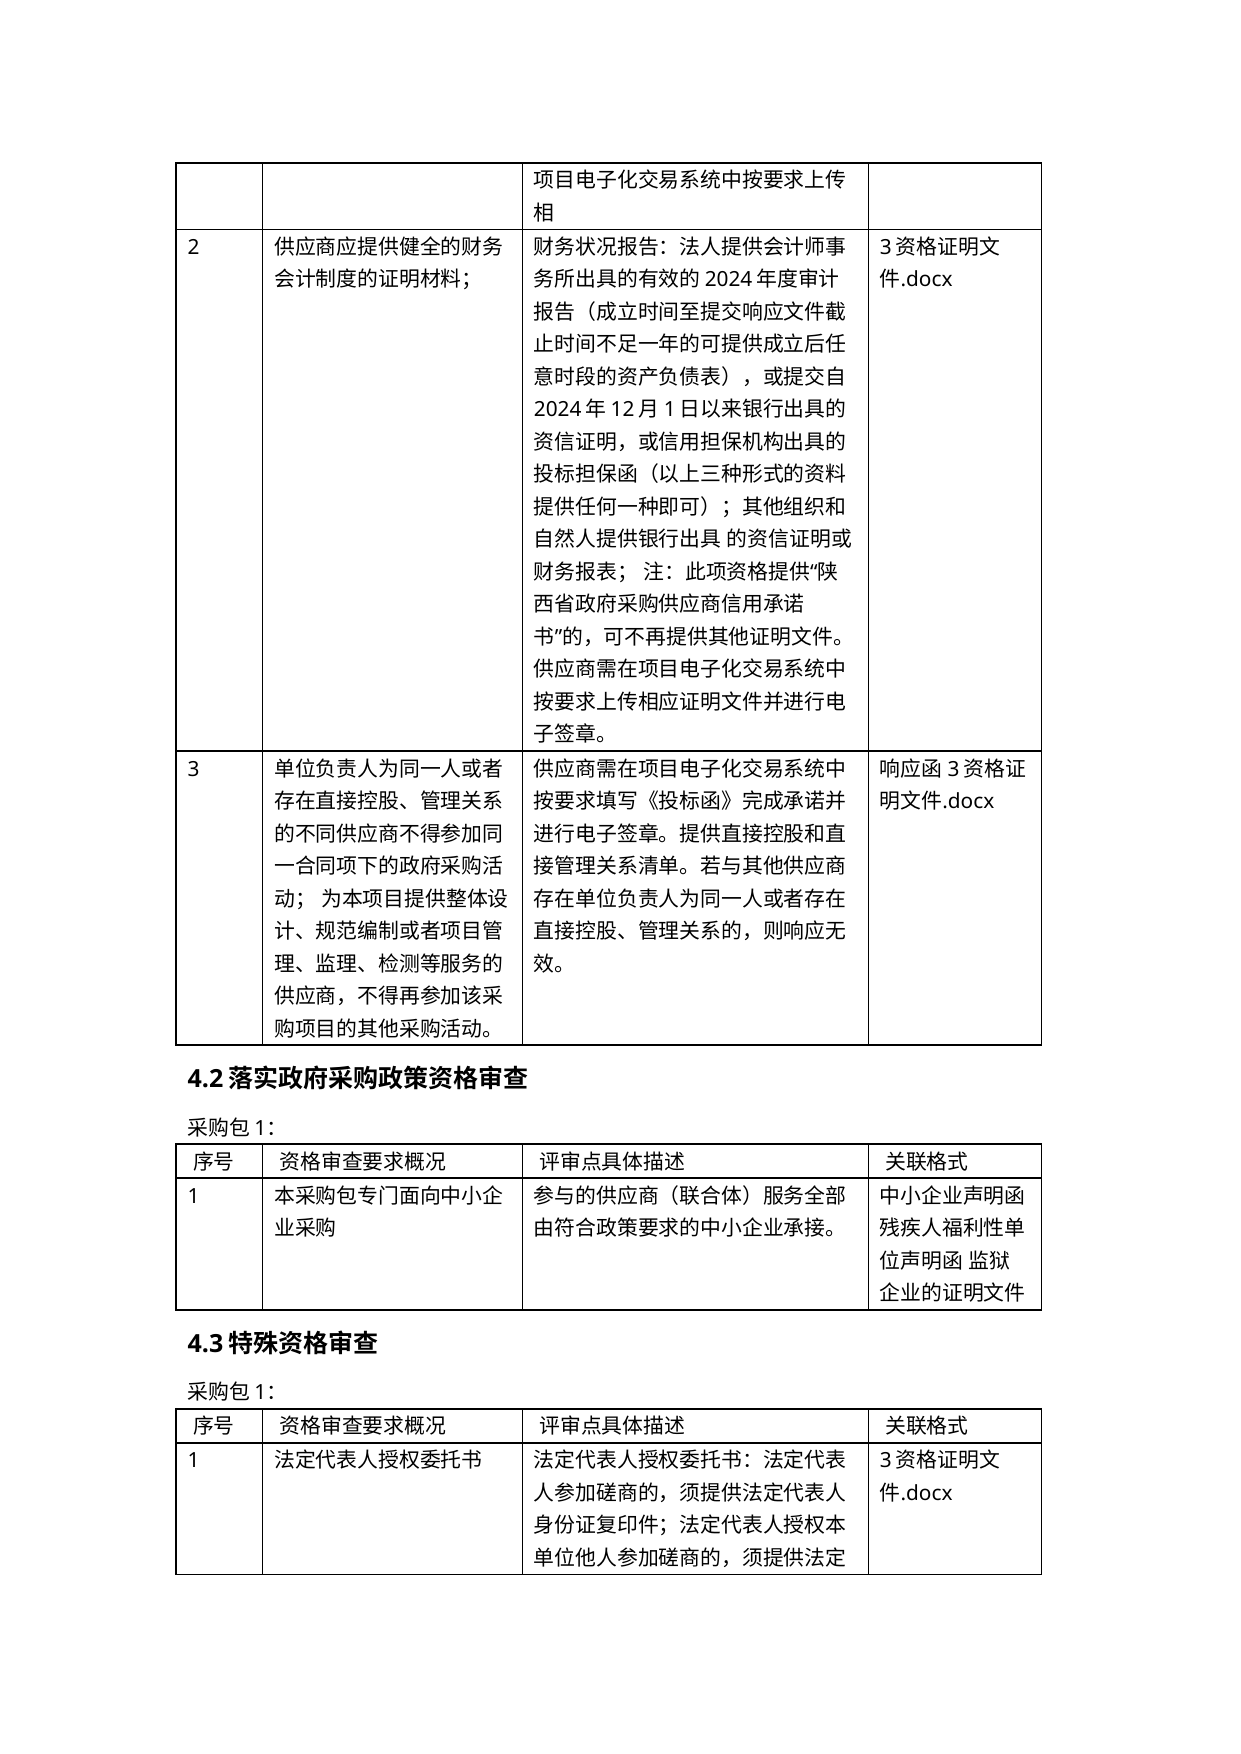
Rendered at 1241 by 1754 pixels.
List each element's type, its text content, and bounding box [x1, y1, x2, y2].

table_header 关联格式 [869, 1145, 1041, 1177]
text 4.2落实政府采购政策资格审查 [187, 1046, 1053, 1111]
table_cell 参与的供应商（联合体）服务全部由符合政策要求的中小企业承接。 [523, 1179, 868, 1309]
table_cell 供应商应提供健全的财务会计制度的证明材料； [263, 230, 522, 750]
table_cell 中小企业声明函 残疾人福利性单位声明函 监狱企业的证明文件 [869, 1179, 1041, 1309]
table_header 资格审查要求概况 [263, 1410, 522, 1442]
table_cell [869, 164, 1041, 228]
table_header 评审点具体描述 [523, 1145, 868, 1177]
table_cell 2 [177, 230, 262, 750]
text 采购包1： [187, 1111, 1053, 1143]
table_cell 3资格证明文件.docx [869, 230, 1041, 750]
table_header 评审点具体描述 [523, 1410, 868, 1442]
table_cell 1 [177, 1179, 262, 1309]
table_header 序号 [177, 1145, 262, 1177]
table_header 关联格式 [869, 1410, 1041, 1442]
text 4.3特殊资格审查 [187, 1310, 1053, 1375]
table_cell 1 [177, 164, 262, 228]
table_header 序号 [177, 1410, 262, 1442]
table_cell 3资格证明文件.docx [869, 1444, 1041, 1573]
table_header 资格审查要求概况 [263, 1145, 522, 1177]
table_cell 法定代表人授权委托书 [263, 1444, 522, 1573]
table_cell 供应商需在项目电子化交易系统中按要求填写《投标函》完成承诺并进行电子签章。提供直接控股和直接管理关系清单。若与其他供应商存在单位负责人为同一人或者存在直接控股、管理关系的，则响应无效。 [523, 752, 868, 1044]
table_cell 本采购包专门面向中小企业采购 [263, 1179, 522, 1309]
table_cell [523, 1444, 868, 1573]
table_cell 响应函 3资格证明文件.docx [869, 752, 1041, 1044]
table_cell 1 [177, 1444, 262, 1573]
table_cell 单位负责人为同一人或者存在直接控股、管理关系的不同供应商不得参加同一合同项下的政府采购活动； 为本项目提供整体设计、规范编制或者项目管理、监理、检测等服务的供应商，不得再参加该采购项目的其他采购活动。 [263, 752, 522, 1044]
text 采购包1： [187, 1375, 1053, 1408]
table_cell 财务状况报告：法人提供会计师事务所出具的有效的2024年度审计报告（成立时间至提交响应文件截止时间不足一年的可提供成立后任意时段的资产负债表），或提交自2024年12月1日以来银行出具的资信证明，或信用担保机构出具的投标担保函（以上三种形式的资料提供任何一种即可）；其他组织和自然人提供银行出具 的资信证明或财务报表； 注：此项资格提供“陕西省政府采购供应商信用承诺书”的，可不再提供其他证明文件。供应商需在项目电子化交易系统中按要求上传相应证明文件并进行电子签章。 [523, 230, 868, 750]
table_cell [523, 164, 868, 228]
table_cell 3 [177, 752, 262, 1044]
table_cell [263, 164, 522, 228]
